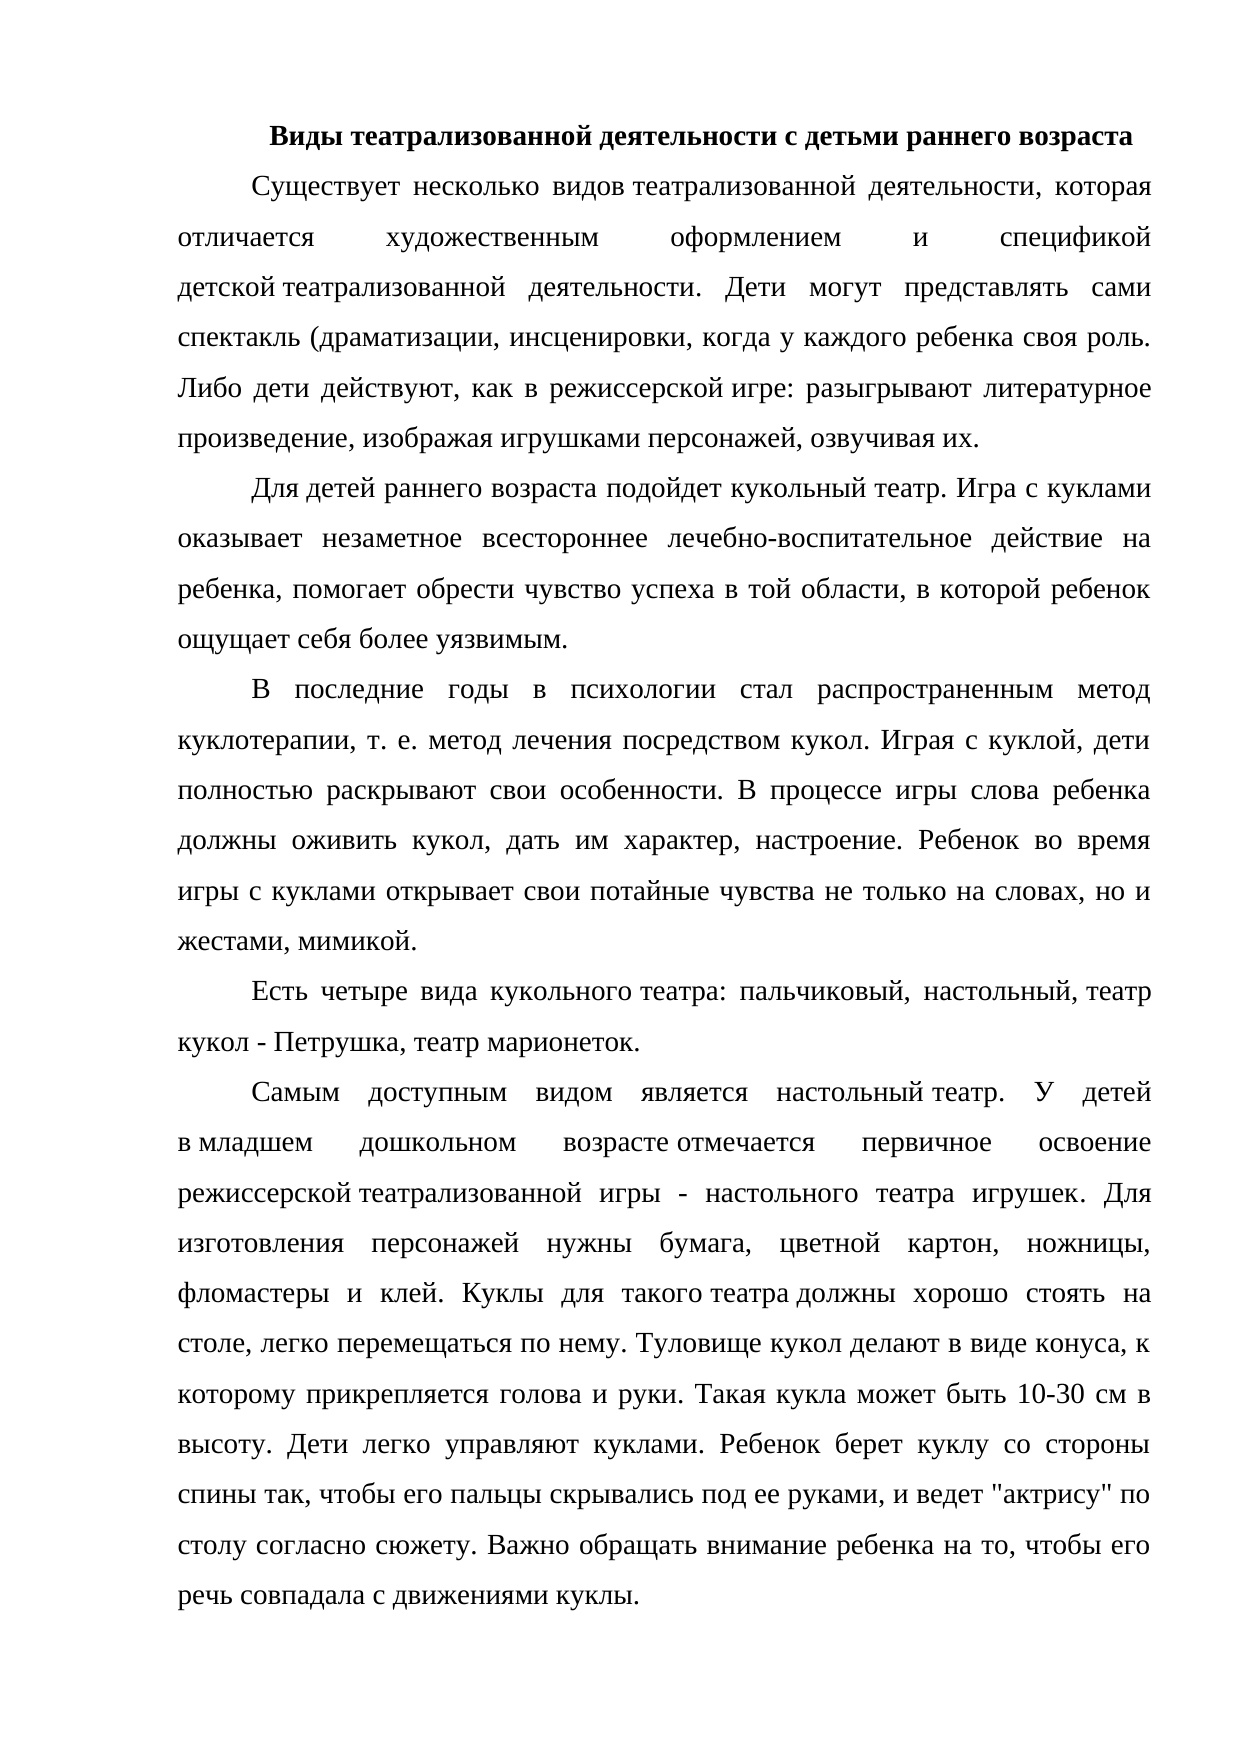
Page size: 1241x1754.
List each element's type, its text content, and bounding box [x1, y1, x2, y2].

text Самым доступным видом является настольный театр. У детей в младшем дошкольном возрасте отмечается первичное освоение режиссерской театрализованной игры - настольного театра игрушек. Для изготовления персонажей нужны бумага, цветной картон, ножницы, фломастеры и клей. Куклы для такого театра должны хорошо стоять на столе, легко перемещаться по нему. Туловище кукол делают в виде конуса, к которому прикрепляется голова и руки. Такая кукла может быть 10-30 см в высоту. Дети легко управляют куклами. Ребенок берет куклу со стороны спины так, чтобы его пальцы скрывались под ее руками, и ведет "актрису" по столу согласно сюжету. Важно обращать внимание ребенка на то, чтобы его речь совпадала с движениями куклы. [177, 1074, 1152, 1611]
text Виды театрализованной деятельности с детьми раннего возраста [177, 118, 1152, 152]
text В последние годы в психологии стал распространенным метод куклотерапии, т. е. метод лечения посредством кукол. Играя с куклой, дети полностью раскрывают свои особенности. В процессе игры слова ребенка должны оживить кукол, дать им характер, настроение. Ребенок во время игры с куклами открывает свои потайные чувства не только на словах, но и жестами, мимикой. [177, 672, 1152, 957]
text Для детей раннего возраста подойдет кукольный театр. Игра с куклами оказывает незаметное всестороннее лечебно-воспитательное действие на ребенка, помогает обрести чувство успеха в той области, в которой ребенок ощущает себя более уязвимым. [177, 470, 1152, 655]
text Существует несколько видов театрализованной деятельности, которая отличается художественным оформлением и спецификой детской театрализованной деятельности. Дети могут представлять сами спектакль (драматизации, инсценировки, когда у каждого ребенка своя роль. Либо дети действуют, как в режиссерской игре: разыгрывают литературное произведение, изображая игрушками персонажей, озвучивая их. [177, 168, 1152, 453]
text Есть четыре вида кукольного театра: пальчиковый, настольный, театр кукол - Петрушка, театр марионеток. [177, 973, 1152, 1057]
